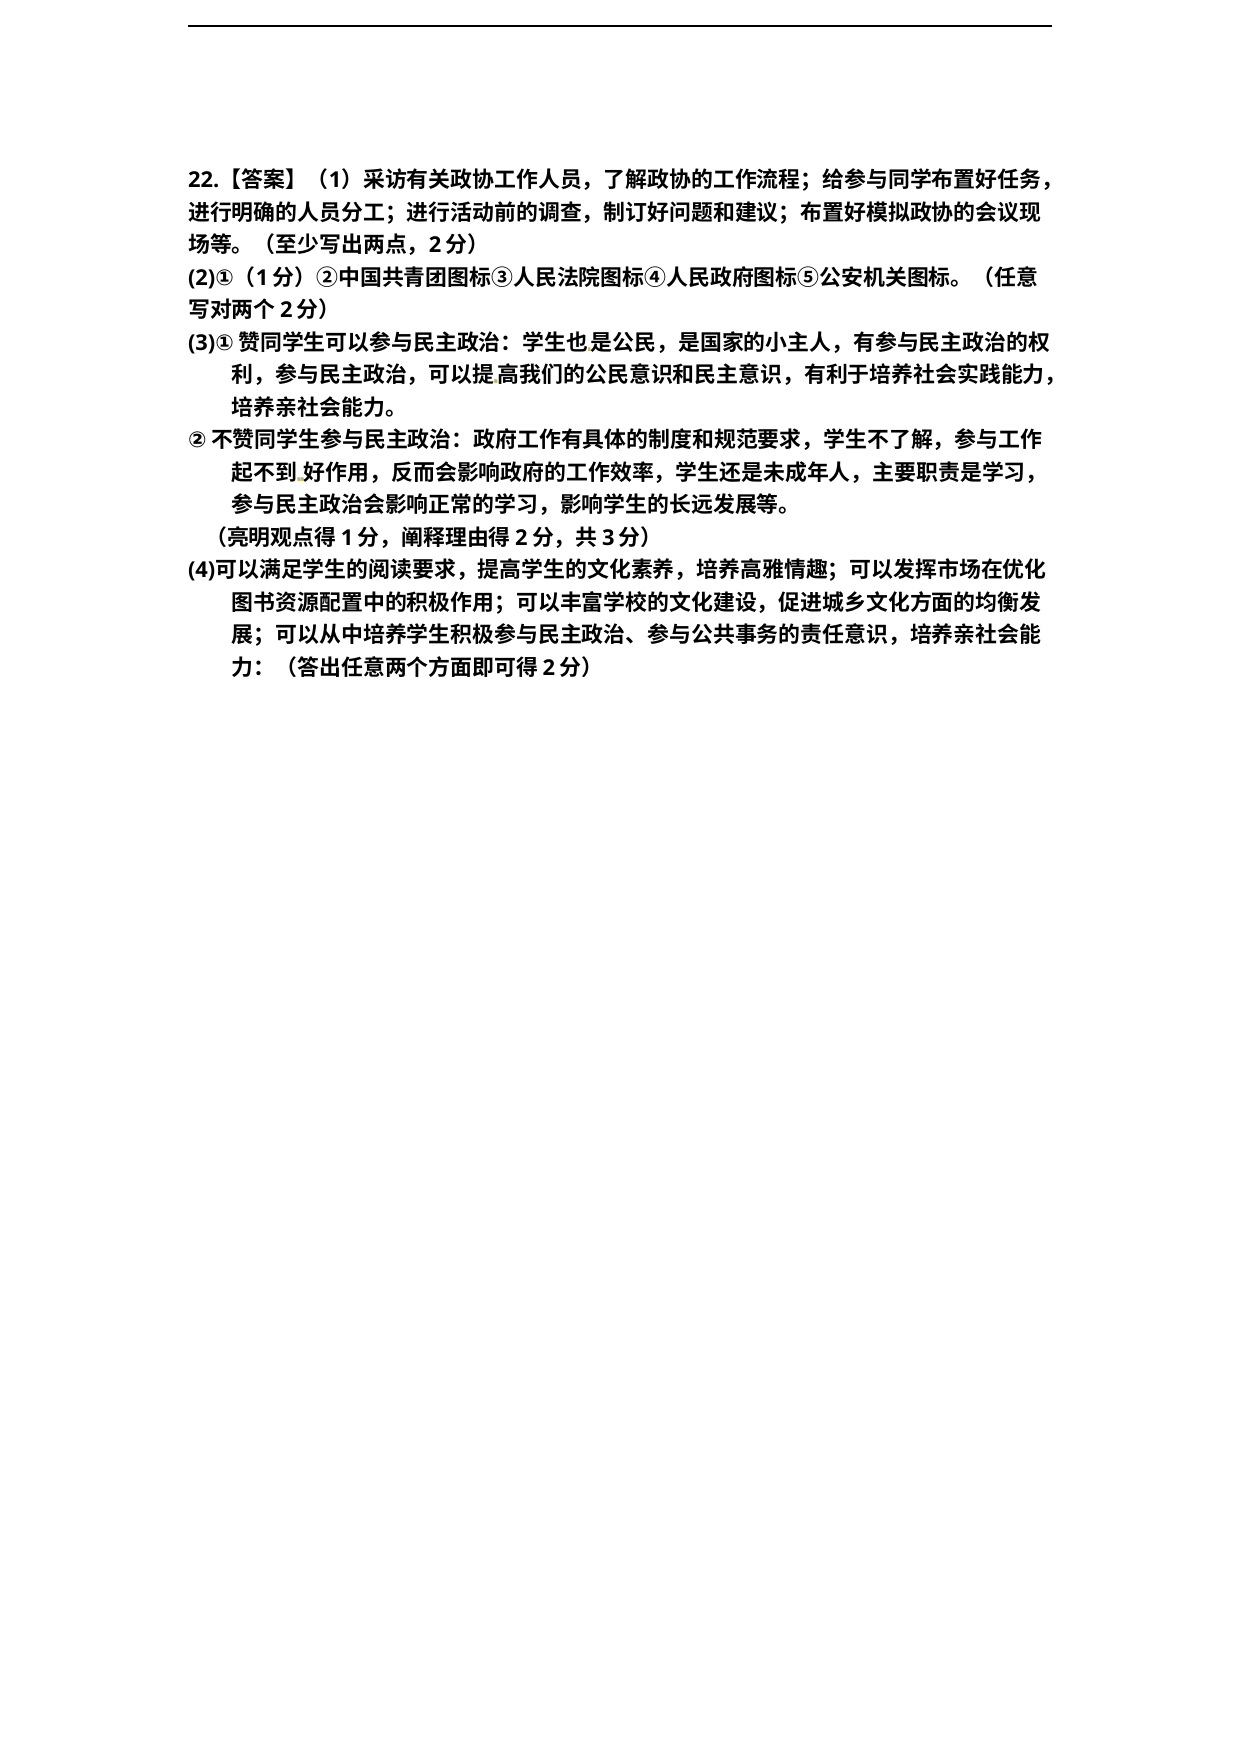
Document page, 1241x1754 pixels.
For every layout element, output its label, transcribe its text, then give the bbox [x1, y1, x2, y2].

text 22.【答案】（1）采访有关政协工作人员，了解政协的工作流程；给参与同学布置好任务，进行明确的人员分工；进行活动前的调查，制订好问题和建议；布置好模拟政协的会议现场等。（至少写出两点，2分） [188, 162, 1052, 259]
text ②不赞同学生参与民主政治：政府工作有具体的制度和规范要求，学生不了解，参与工作起不到好作用，反而会影响政府的工作效率，学生还是未成年人，主要职责是学习，参与民主政治会影响正常的学习，影响学生的长远发展等。 [188, 422, 1052, 519]
text (4)可以满足学生的阅读要求，提高学生的文化素养，培养高雅情趣；可以发挥市场在优化图书资源配置中的积极作用；可以丰富学校的文化建设，促进城乡文化方面的均衡发展；可以从中培养学生积极参与民主政治、参与公共事务的责任意识，培养亲社会能力：（答出任意两个方面即可得2分） [188, 552, 1052, 682]
text (2)①（1分）②中国共青团图标③人民法院图标④人民政府图标⑤公安机关图标。（任意写对两个2分） [188, 259, 1052, 324]
text (3)①赞同学生可以参与民主政治：学生也是公民，是国家的小主人，有参与民主政治的权利，参与民主政治，可以提高我们的公民意识和民主意识，有利于培养社会实践能力，培养亲社会能力。 [188, 324, 1052, 422]
text （亮明观点得1分，阐释理由得2分，共3分） [188, 519, 1052, 552]
